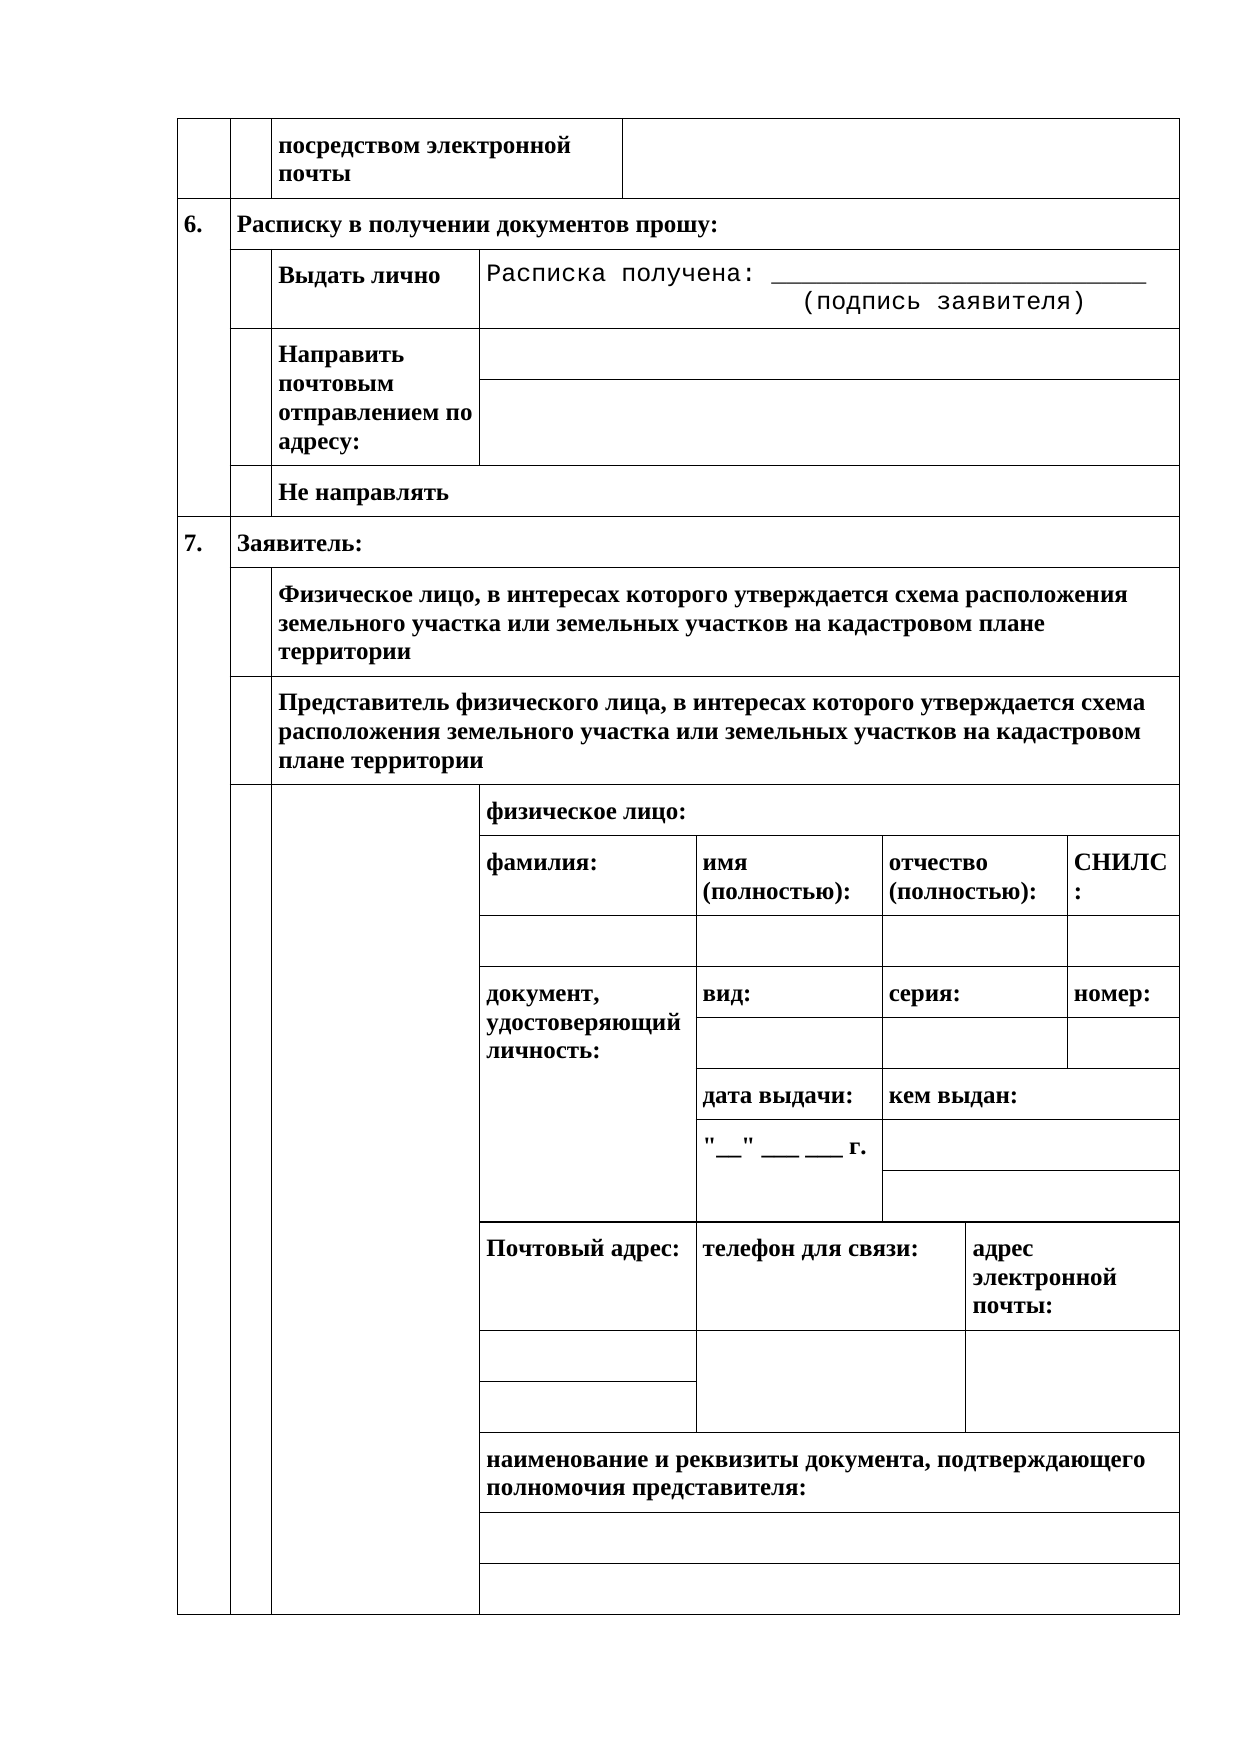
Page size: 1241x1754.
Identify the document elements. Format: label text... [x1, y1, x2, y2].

table_cell фамилия: [480, 836, 696, 915]
table_cell Не направлять [272, 466, 1179, 516]
table_cell [697, 916, 882, 966]
table_cell Представитель физического лица, в интересах которого утверждается схема расположения земельного участка или земельных участков на кадастровом плане территории [272, 677, 1179, 784]
table_cell [480, 1382, 696, 1432]
table_cell физическое лицо: [480, 785, 1179, 835]
table_cell адрес электронной почты: [966, 1223, 1179, 1330]
table_cell посредством электронной почты [272, 119, 622, 198]
table_cell [480, 1564, 1179, 1614]
table_cell [231, 119, 271, 198]
table_cell [966, 1331, 1179, 1432]
table_cell Почтовый адрес: [480, 1223, 696, 1330]
table_cell "__" ___ ___ г. [697, 1120, 882, 1221]
table_cell Направить почтовым отправлением по адресу: [272, 329, 479, 465]
table_cell Расписка получена: _________________________ (подпись заявителя) [480, 250, 1179, 328]
table_cell Выдать лично [272, 250, 479, 328]
table_cell Заявитель: [231, 517, 1179, 567]
table_cell номер: [1068, 967, 1179, 1017]
table_cell дата выдачи: [697, 1069, 882, 1119]
table_cell [480, 1331, 696, 1381]
table_cell [231, 568, 271, 676]
table_cell наименование и реквизиты документа, подтверждающего полномочия представителя: [480, 1433, 1179, 1512]
table_cell [231, 250, 271, 328]
table_cell 6. [178, 199, 230, 516]
table_cell имя (полностью): [697, 836, 882, 915]
table_cell [231, 329, 271, 465]
table_cell [883, 1120, 1179, 1170]
table_cell [883, 916, 1067, 966]
table_cell СНИЛС: [1068, 836, 1179, 915]
table_cell [231, 677, 271, 784]
table_cell 7. [178, 517, 230, 1614]
table_cell кем выдан: [883, 1069, 1179, 1119]
table_cell [697, 1018, 882, 1068]
table_cell [231, 785, 271, 1614]
table_cell [272, 785, 479, 1614]
table_cell Расписку в получении документов прошу: [231, 199, 1179, 249]
table_cell [480, 1513, 1179, 1563]
table_cell телефон для связи: [697, 1223, 965, 1330]
table_cell [480, 380, 1179, 465]
table_cell вид: [697, 967, 882, 1017]
table_cell [480, 916, 696, 966]
table_cell [231, 466, 271, 516]
table_cell отчество (полностью): [883, 836, 1067, 915]
table_cell серия: [883, 967, 1067, 1017]
table_cell [480, 329, 1179, 379]
table_cell [883, 1171, 1179, 1221]
table_cell [1068, 916, 1179, 966]
table_cell [883, 1018, 1067, 1068]
table_cell [1068, 1018, 1179, 1068]
table_cell Физическое лицо, в интересах которого утверждается схема расположения земельного участка или земельных участков на кадастровом плане территории [272, 568, 1179, 676]
table_cell документ, удостоверяющий личность: [480, 967, 696, 1221]
table_cell [697, 1331, 965, 1432]
table_cell [623, 119, 1179, 198]
